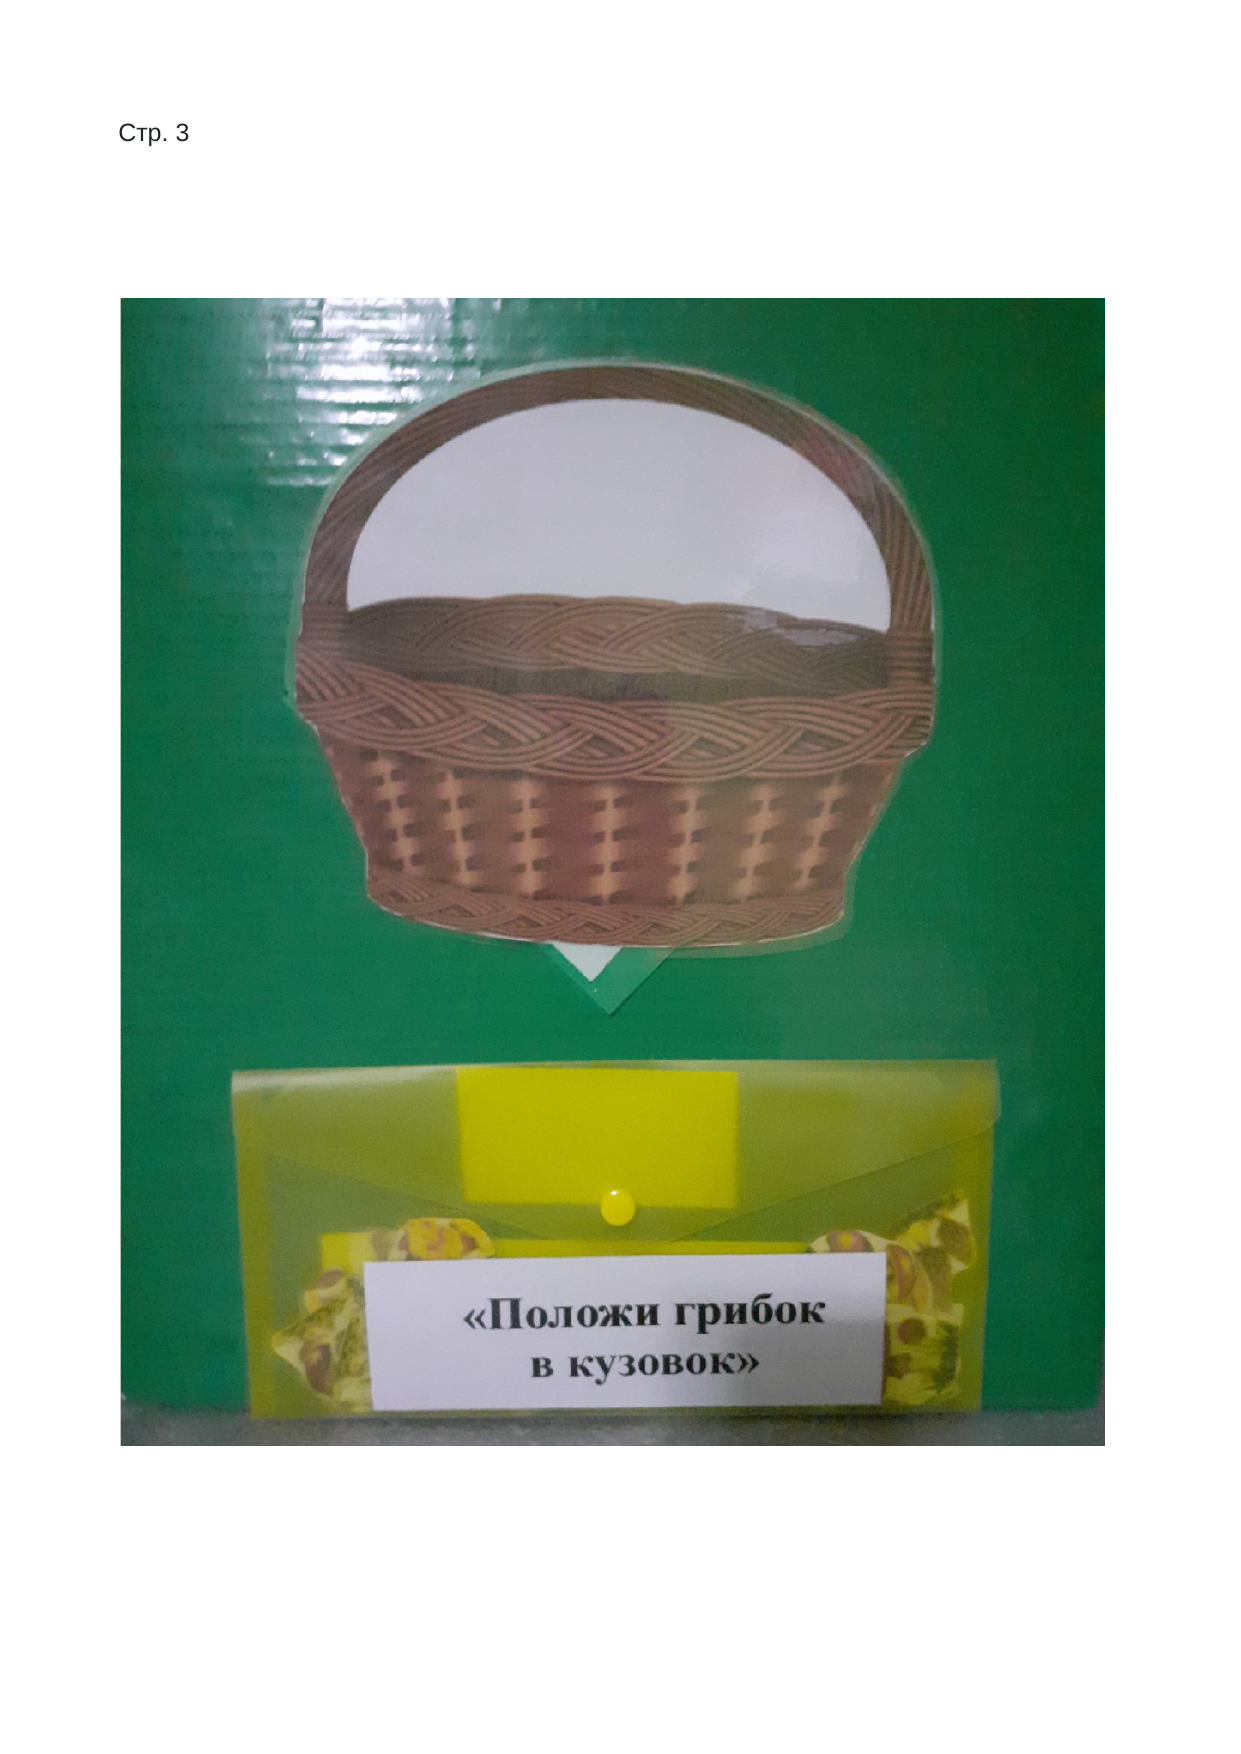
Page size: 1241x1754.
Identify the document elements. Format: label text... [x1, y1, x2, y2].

text Стр. 3 [118, 118, 1122, 147]
picture [120, 298, 1105, 1446]
